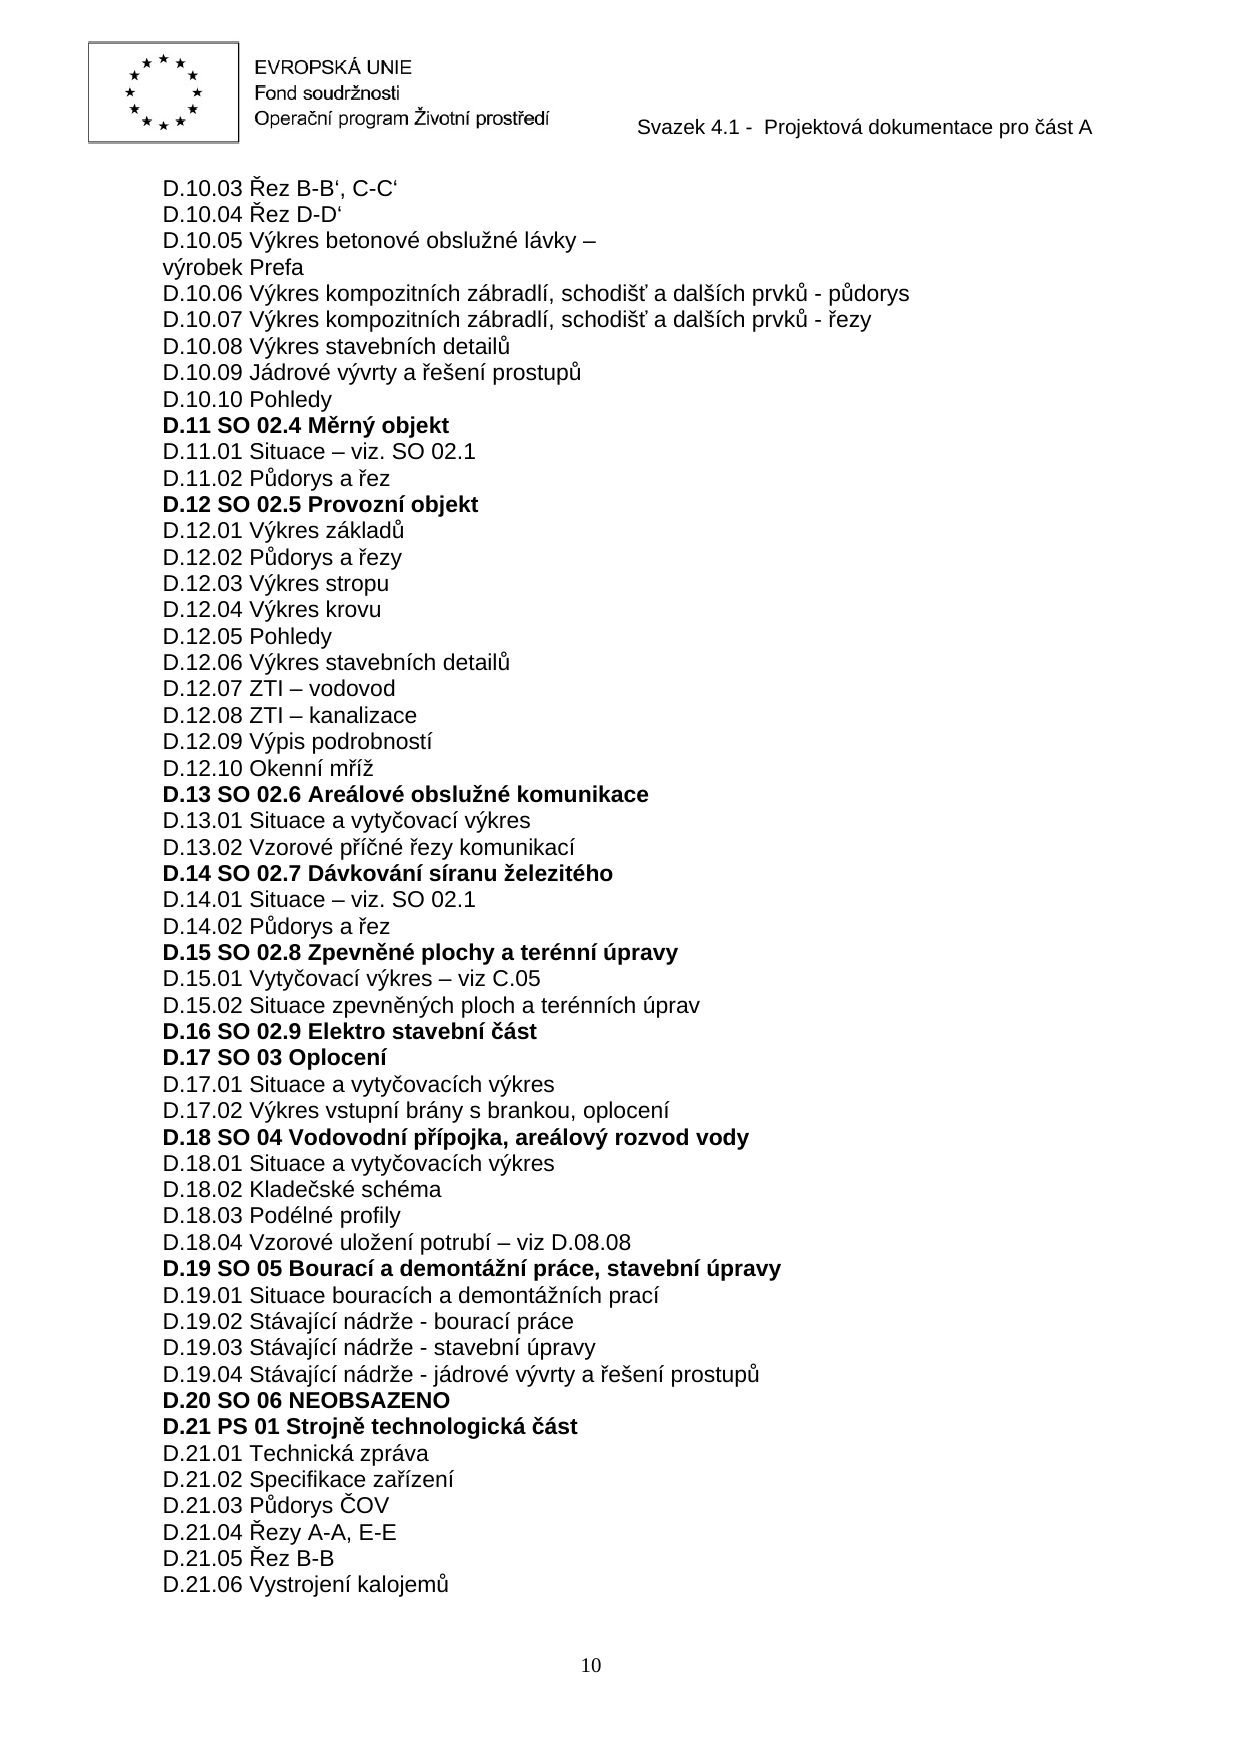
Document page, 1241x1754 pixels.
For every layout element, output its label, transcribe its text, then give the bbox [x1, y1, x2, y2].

text D.18.01 Situace a vytyčovacích výkres [162, 1150, 1093, 1176]
text D.18.04 Vzorové uložení potrubí – viz D.08.08 [162, 1229, 1093, 1255]
text D.19.01 Situace bouracích a demontážních prací [162, 1282, 1093, 1308]
text D.19.03 Stávající nádrže - stavební úpravy [162, 1334, 1093, 1361]
text D.10.10 Pohledy [162, 386, 1093, 412]
text D.10.07 Výkres kompozitních zábradlí, schodišť a dalších prvků - řezy [162, 306, 1093, 333]
text D.21.01 Technická zpráva [162, 1440, 1093, 1466]
text D.11 SO 02.4 Měrný objekt [162, 412, 1093, 438]
text D.13.01 Situace a vytyčovací výkres [162, 807, 1093, 833]
text D.12.02 Půdorys a řezy [162, 544, 1093, 570]
text D.11.02 Půdorys a řez [162, 464, 1093, 491]
text D.21.02 Specifikace zařízení [162, 1466, 1093, 1492]
text D.21.04 Řezy A-A, E-E [162, 1519, 1093, 1545]
text D.10.08 Výkres stavebních detailů [162, 333, 1093, 359]
text D.21.03 Půdorys ČOV [162, 1492, 1093, 1519]
text D.12.08 ZTI – kanalizace [162, 702, 1093, 728]
text D.12.07 ZTI – vodovod [162, 675, 1093, 702]
text D.13.02 Vzorové příčné řezy komunikací [162, 833, 1093, 860]
text D.20 SO 06 NEOBSAZENO [162, 1387, 1093, 1413]
text D.18.03 Podélné profily [162, 1202, 1093, 1229]
text D.14 SO 02.7 Dávkování síranu železitého [162, 860, 1093, 886]
text D.15 SO 02.8 Zpevněné plochy a terénní úpravy [162, 939, 1093, 965]
text D.21.05 Řez B-B [162, 1545, 1093, 1571]
text D.14.01 Situace – viz. SO 02.1 [162, 886, 1093, 913]
text D.10.06 Výkres kompozitních zábradlí, schodišť a dalších prvků - půdorys [162, 280, 1093, 306]
text D.10.04 Řez D-D‘ [162, 201, 1093, 227]
text D.13 SO 02.6 Areálové obslužné komunikace [162, 781, 1093, 807]
text D.15.01 Vytyčovací výkres – viz C.05 [162, 965, 1093, 992]
text D.19.02 Stávající nádrže - bourací práce [162, 1308, 1093, 1334]
text D.10.09 Jádrové vývrty a řešení prostupů [162, 359, 1093, 386]
text D.17.01 Situace a vytyčovacích výkres [162, 1071, 1093, 1097]
picture [79, 36, 556, 147]
text D.18.02 Kladečské schéma [162, 1176, 1093, 1202]
text D.12 SO 02.5 Provozní objekt [162, 491, 1093, 517]
text D.11.01 Situace – viz. SO 02.1 [162, 438, 1093, 464]
text D.10.03 Řez B-B‘, C-C‘ [162, 175, 1093, 201]
text D.17 SO 03 Oplocení [162, 1044, 1093, 1071]
text D.12.03 Výkres stropu [162, 570, 1093, 596]
text D.15.02 Situace zpevněných ploch a terénních úprav [162, 992, 1093, 1018]
text D.19.04 Stávající nádrže - jádrové vývrty a řešení prostupů [162, 1361, 1093, 1387]
text D.10.05 Výkres betonové obslužné lávky – [162, 227, 1093, 254]
text D.12.01 Výkres základů [162, 517, 1093, 544]
text výrobek Prefa [162, 254, 1093, 280]
text D.12.10 Okenní mříž [162, 754, 1093, 781]
text D.12.09 Výpis podrobností [162, 728, 1093, 754]
text D.12.05 Pohledy [162, 623, 1093, 649]
text D.16 SO 02.9 Elektro stavební část [162, 1018, 1093, 1044]
text D.21.06 Vystrojení kalojemů [162, 1571, 1093, 1598]
text D.17.02 Výkres vstupní brány s brankou, oplocení [162, 1097, 1093, 1123]
text D.14.02 Půdorys a řez [162, 913, 1093, 939]
text D.12.04 Výkres krovu [162, 596, 1093, 623]
text D.12.06 Výkres stavebních detailů [162, 649, 1093, 675]
text D.21 PS 01 Strojně technologická část [162, 1413, 1093, 1440]
text D.18 SO 04 Vodovodní přípojka, areálový rozvod vody [162, 1123, 1093, 1150]
text D.19 SO 05 Bourací a demontážní práce, stavební úpravy [162, 1255, 1093, 1282]
